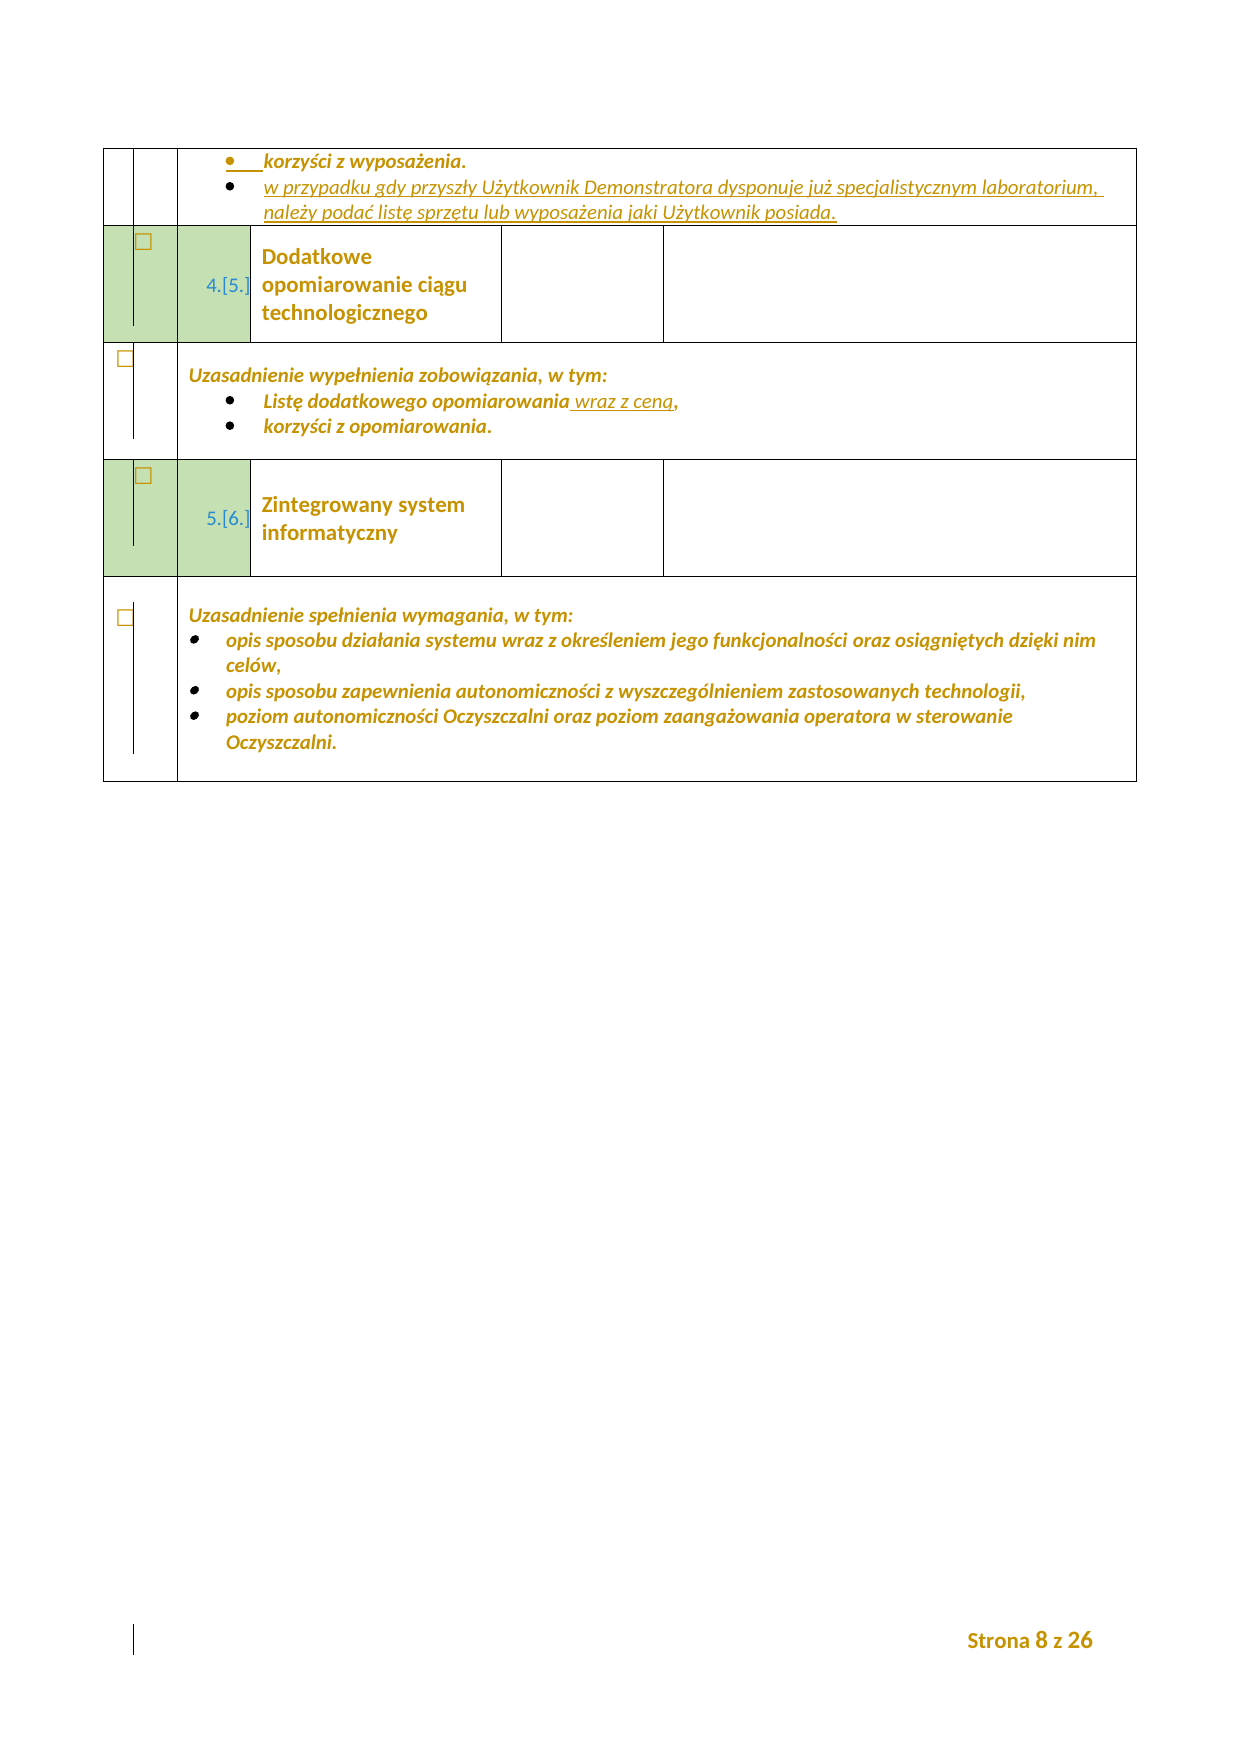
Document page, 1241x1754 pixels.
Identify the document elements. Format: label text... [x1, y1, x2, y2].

table_cell [178, 226, 250, 342]
table_cell [178, 460, 250, 576]
table_cell Uzasadnienie wypełnienia zobowiązania, w tym: Listę dodatkowego opomiarowania, korzyści z opomiarowania. [178, 343, 1136, 459]
table_cell Zintegrowany system informatyczny [251, 460, 501, 576]
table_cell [178, 149, 1136, 225]
table_cell Dodatkowe opomiarowanie ciągu technologicznego [251, 226, 501, 342]
table_cell [664, 460, 1136, 576]
table_cell Uzasadnienie spełnienia wymagania, w tym: opis sposobu działania systemu wraz z określeniem jego funkcjonalności oraz osiągniętych dzięki nim celów, opis sposobu zapewnienia autonomiczności z wyszczególnieniem zastosowanych technologii, poziom autonomiczności Oczyszczalni oraz poziom zaangażowania operatora w sterowanie Oczyszczalni. [178, 577, 1136, 781]
table_cell [502, 226, 663, 342]
table_cell [664, 226, 1136, 342]
table_cell [502, 460, 663, 576]
